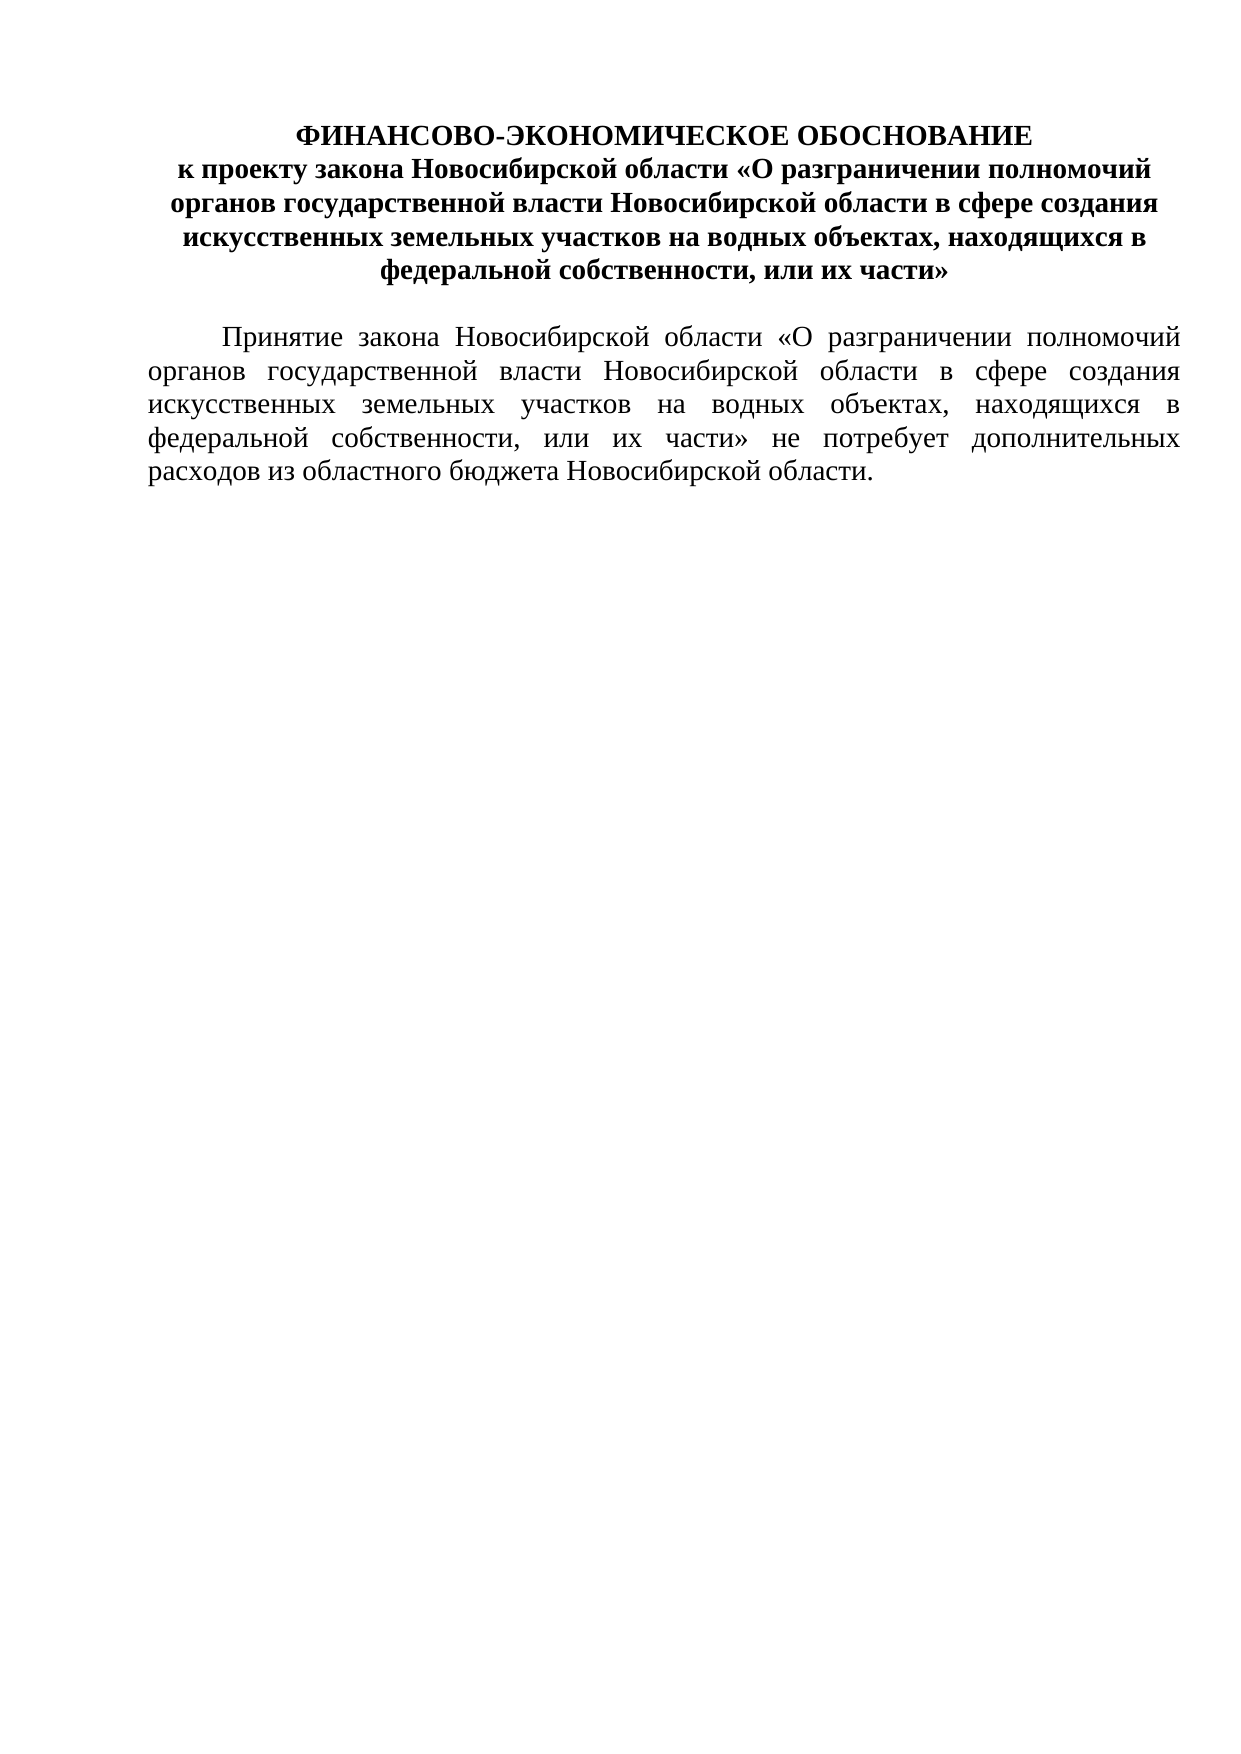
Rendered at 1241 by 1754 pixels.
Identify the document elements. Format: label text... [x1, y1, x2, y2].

text Принятие закона Новосибирской области «О разграничении полномочий органов государственной власти Новосибирской области в сфере создания искусственных земельных участков на водных объектах, находящихся в федеральной собственности, или их части» не потребует дополнительных расходов из областного бюджета Новосибирской области. [148, 319, 1181, 487]
text к проекту закона Новосибирской области «О разграничении полномочий органов государственной власти Новосибирской области в сфере создания искусственных земельных участков на водных объектах, находящихся в федеральной собственности, или их части» [148, 152, 1181, 286]
text ФИНАНСОВО-ЭКОНОМИЧЕСКОЕ ОБОСНОВАНИЕ [148, 118, 1181, 152]
